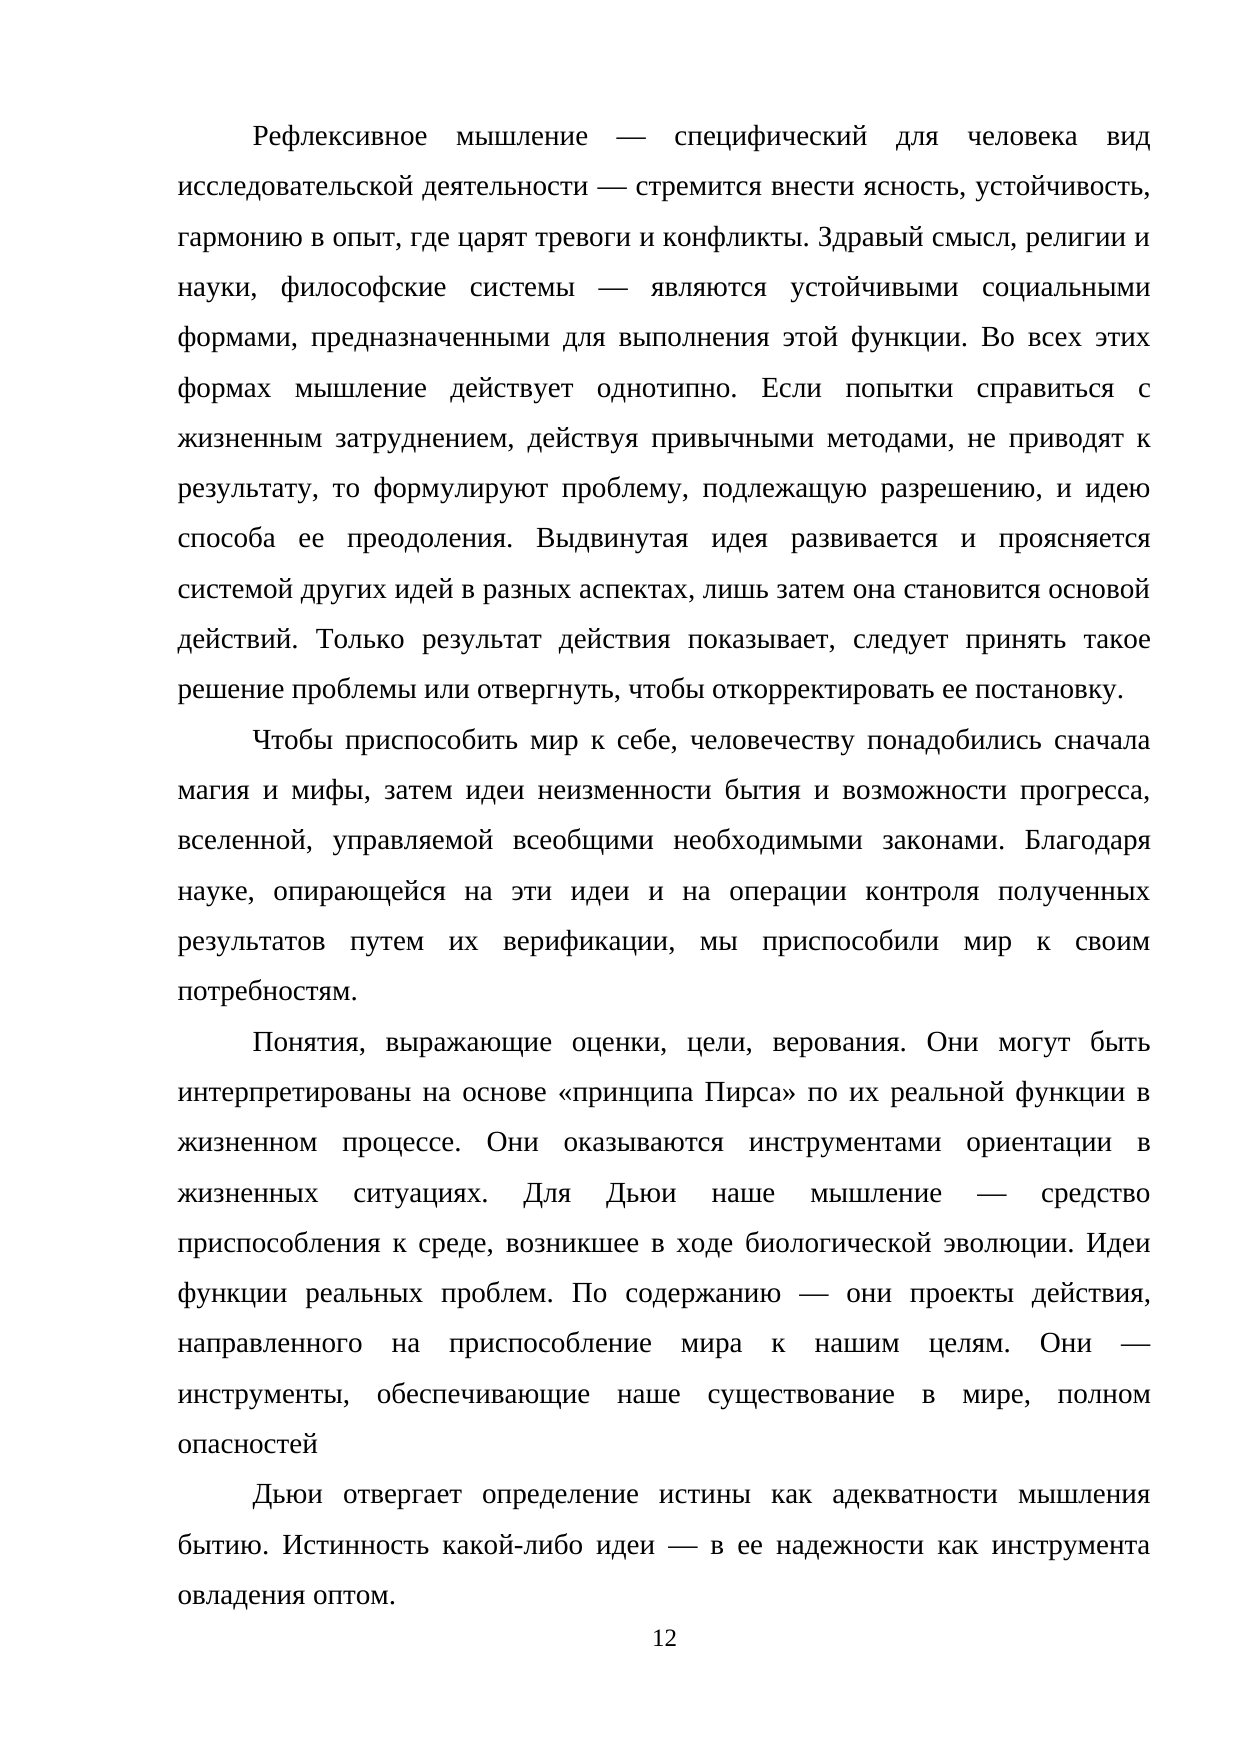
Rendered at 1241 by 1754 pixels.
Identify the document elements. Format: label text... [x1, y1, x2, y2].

text Чтобы приспособить мир к себе, человечеству понадобились сначала магия и мифы, затем идеи неизменности бытия и возможности прогресса, вселенной, управляемой всеобщими необходимыми законами. Благодаря науке, опирающейся на эти идеи и на операции контроля полученных результатов путем их верификации, мы приспособили мир к своим потребностям. [177, 722, 1152, 1007]
text Дьюи отвергает определение истины как адекватности мышления бытию. Истинность какой-либо идеи — в ее надежности как инструмента овладения оптом. [177, 1477, 1152, 1611]
text Рефлексивное мышление — специфический для человека вид исследовательской деятельности — стремится внести ясность, устойчивость, гармонию в опыт, где царят тревоги и конфликты. Здравый смысл, религии и науки, философские системы — являются устойчивыми социальными формами, предназначенными для выполнения этой функции. Во всех этих формах мышление действует однотипно. Если попытки справиться с жизненным затруднением, действуя привычными методами, не приводят к результату, то формулируют проблему, подлежащую разрешению, и идею способа ее преодоления. Выдвинутая идея развивается и проясняется системой других идей в разных аспектах, лишь затем она становится основой действий. Только результат действия показывает, следует принять такое решение проблемы или отвергнуть, чтобы откорректировать ее постановку. [177, 118, 1152, 705]
text Понятия, выражающие оценки, цели, верования. Они могут быть интерпретированы на основе «принципа Пирса» по их реальной функции в жизненном процессе. Они оказываются инструментами ориентации в жизненных ситуациях. Для Дьюи наше мышление — средство приспособления к среде, возникшее в ходе биологической эволюции. Идеи функции реальных проблем. По содержанию — они проекты действия, направленного на приспособление мира к нашим целям. Они — инструменты, обеспечивающие наше существование в мире, полном опасностей [177, 1024, 1152, 1460]
